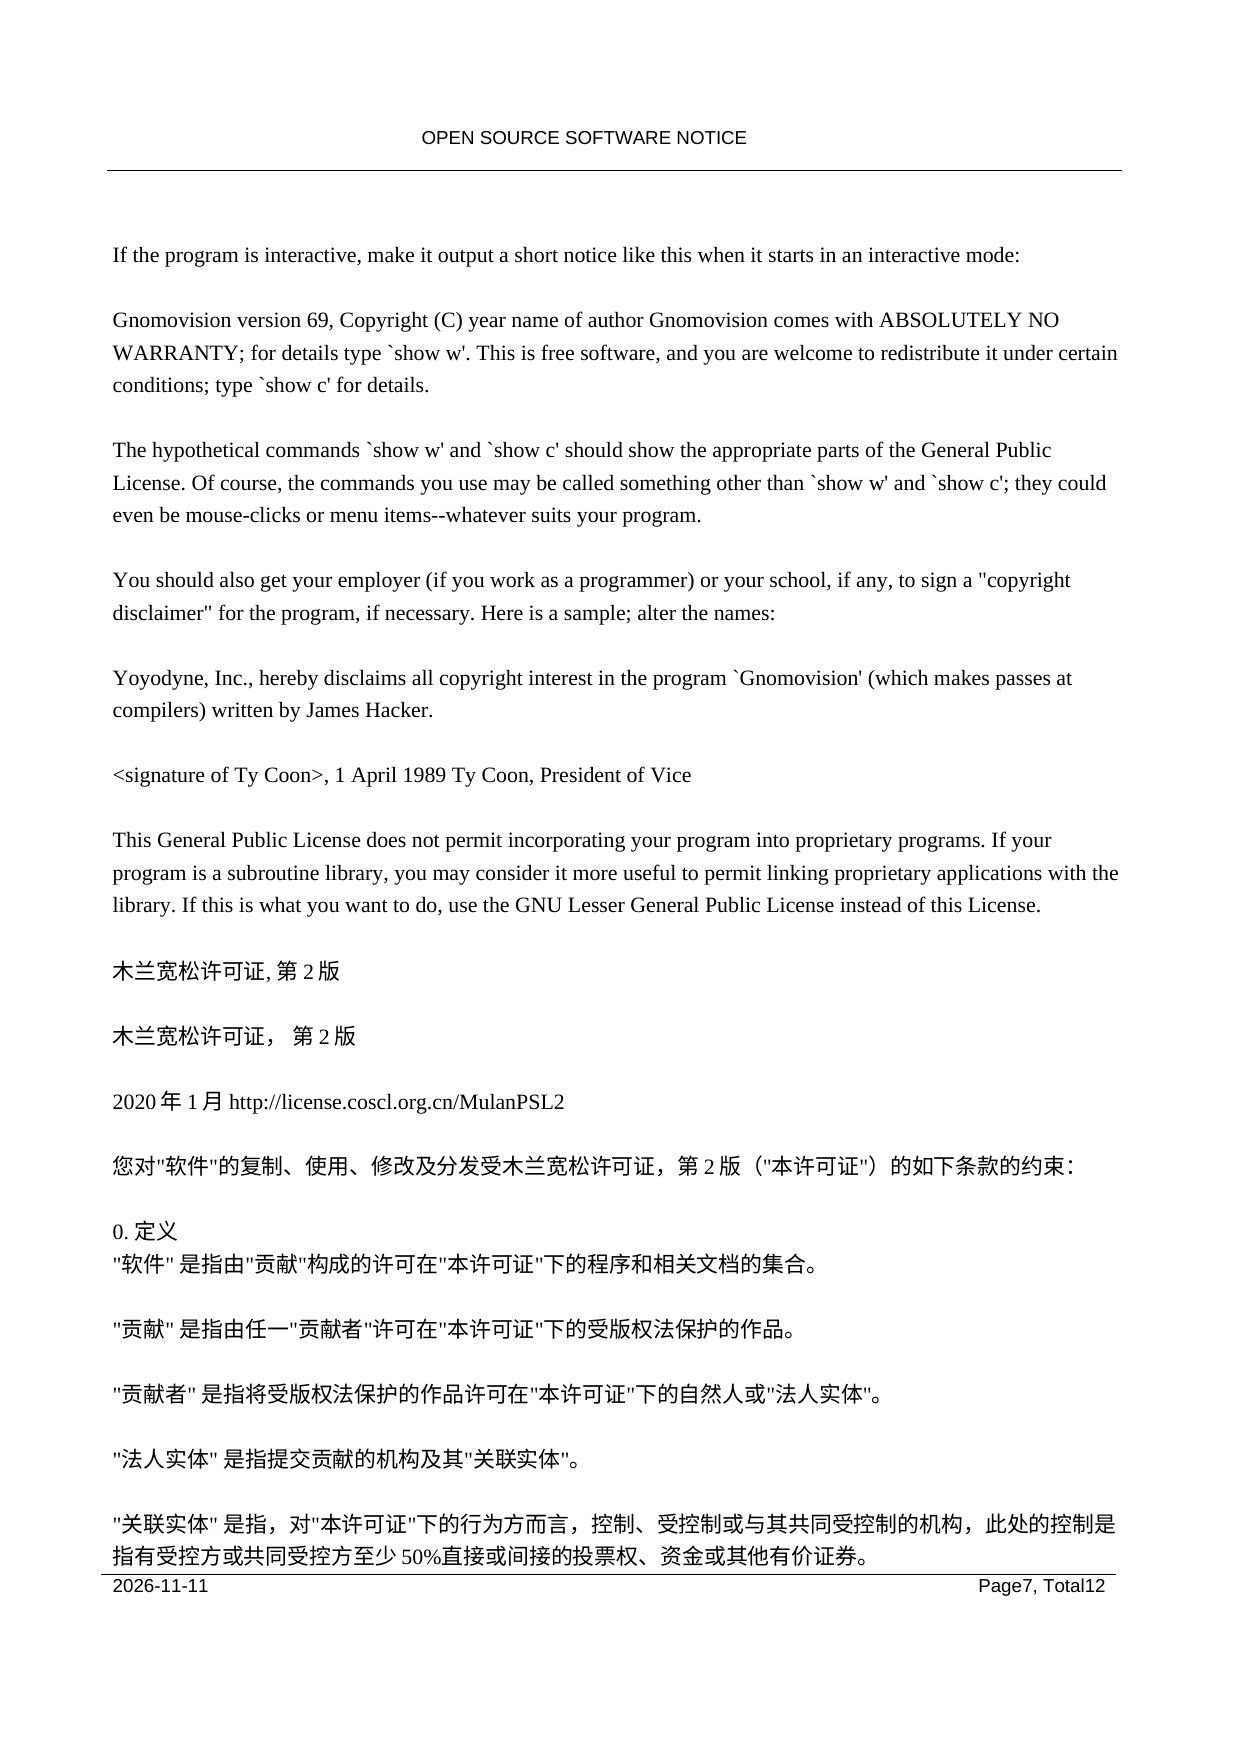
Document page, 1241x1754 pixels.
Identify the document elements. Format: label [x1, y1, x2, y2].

text [112, 206, 1128, 1571]
